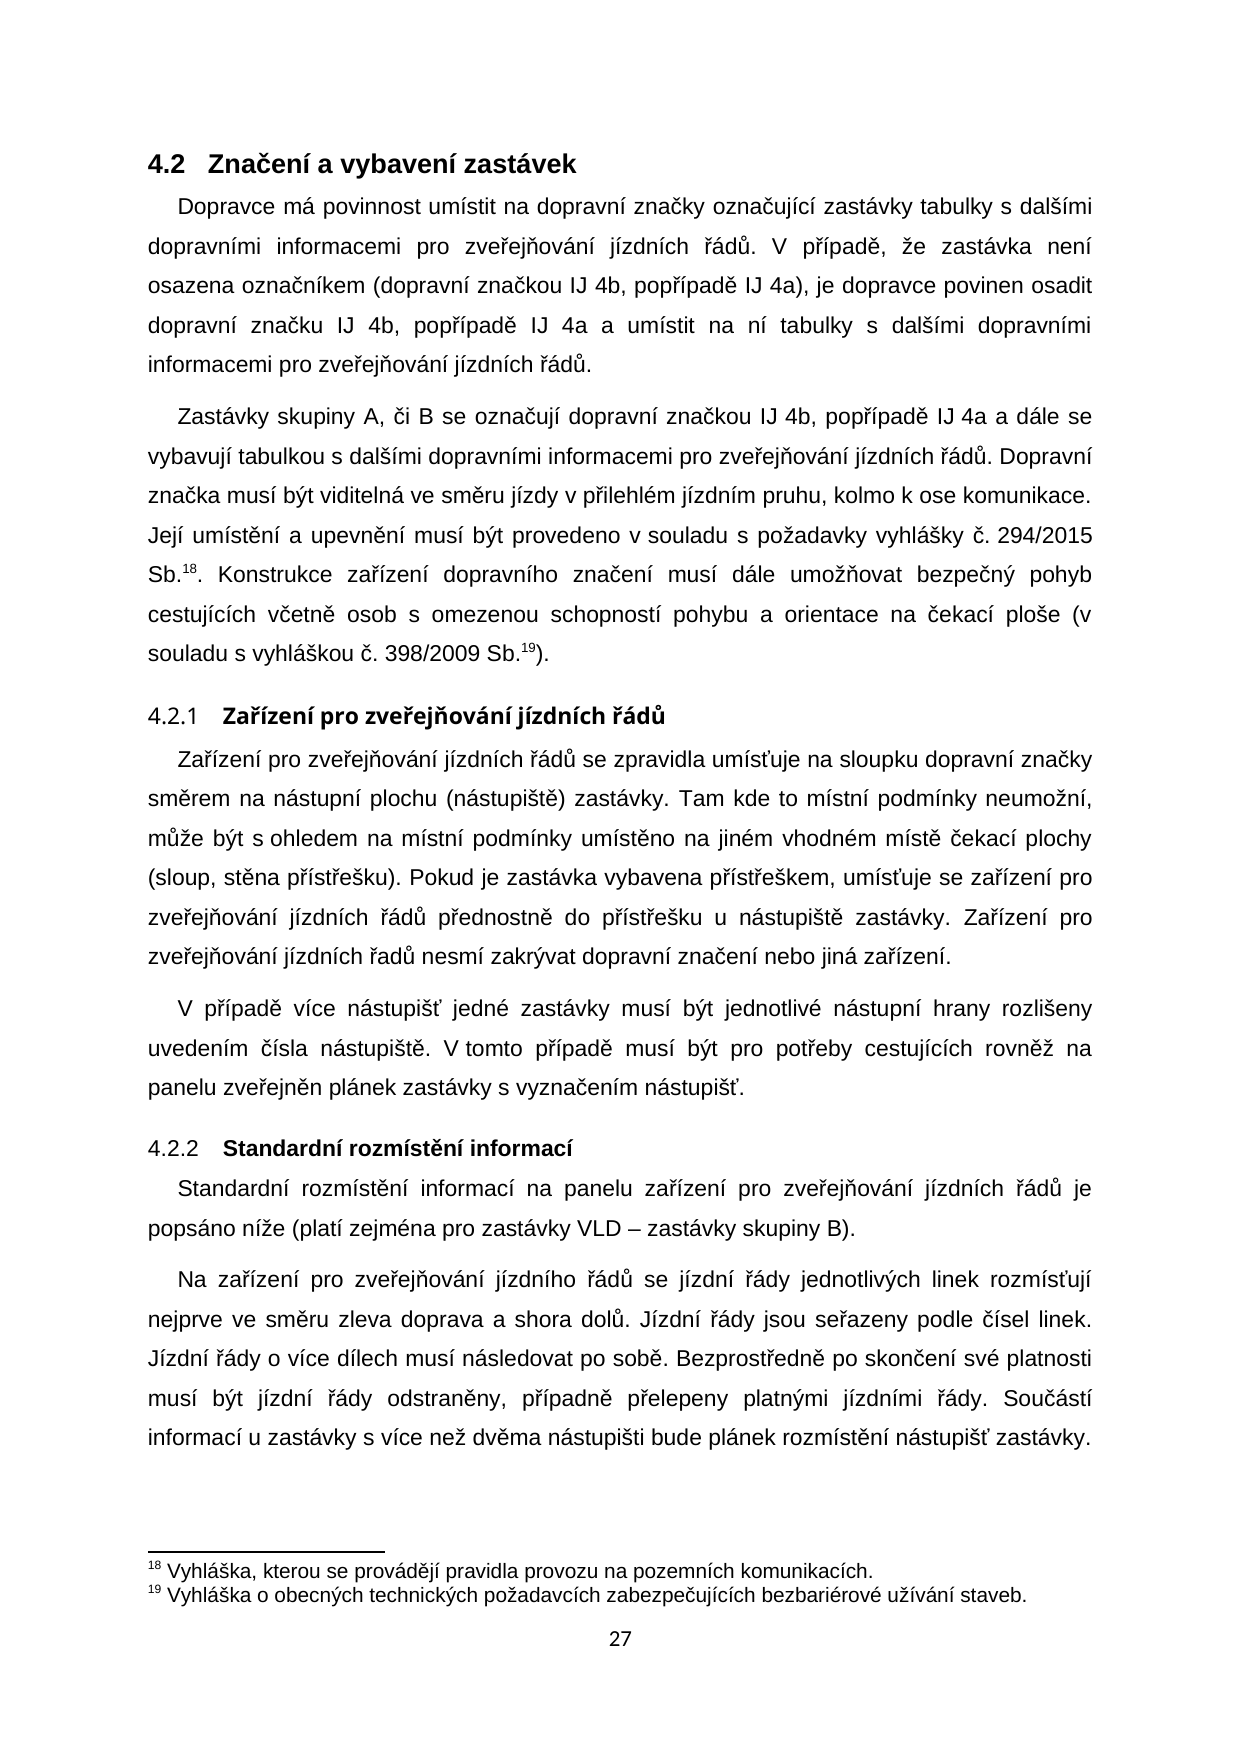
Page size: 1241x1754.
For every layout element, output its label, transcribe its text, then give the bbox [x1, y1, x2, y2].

text Zastávky skupiny A, či B se označují dopravní značkou IJ 4b, popřípadě IJ 4a a dále se vybavují tabulkou s dalšími dopravními informacemi pro zveřejňování jízdních řádů. Dopravní značka musí být viditelná ve směru jízdy v přilehlém jízdním pruhu, kolmo k ose komunikace. Její umístění a upevnění musí být provedeno v souladu s požadavky vyhlášky č. 294/2015 Sb.. Konstrukce zařízení dopravního značení musí dále umožňovat bezpečný pohyb cestujících včetně osob s omezenou schopností pohybu a orientace na čekací ploše (v souladu s vyhláškou č. 398/2009 Sb.). [148, 403, 1093, 666]
text Dopravce má povinnost umístit na dopravní značky označující zastávky tabulky s dalšími dopravními informacemi pro zveřejňování jízdních řádů. V případě, že zastávka není osazena označníkem (dopravní značkou IJ 4b, popřípadě IJ 4a), je dopravce povinen osadit dopravní značku IJ 4b, popřípadě IJ 4a a umístit na ní tabulky s dalšími dopravními informacemi pro zveřejňování jízdních řádů. [148, 193, 1093, 377]
text Standardní rozmístění informací na panelu zařízení pro zveřejňování jízdních řádů je popsáno níže (platí zejména pro zastávky VLD – zastávky skupiny B). [148, 1175, 1093, 1241]
text Na zařízení pro zveřejňování jízdního řádů se jízdní řády jednotlivých linek rozmísťují nejprve ve směru zleva doprava a shora dolů. Jízdní řády jsou seřazeny podle čísel linek. Jízdní řády o více dílech musí následovat po sobě. Bezprostředně po skončení své platnosti musí být jízdní řády odstraněny, případně přelepeny platnými jízdními řády. Součástí informací u zastávky s více než dvěma nástupišti bude plánek rozmístění nástupišť zastávky. [148, 1266, 1093, 1451]
text Zařízení pro zveřejňování jízdních řádů se zpravidla umísťuje na sloupku dopravní značky směrem na nástupní plochu (nástupiště) zastávky. Tam kde to místní podmínky neumožní, může být s ohledem na místní podmínky umístěno na jiném vhodném místě čekací plochy (sloup, stěna přístřešku). Pokud je zastávka vybavena přístřeškem, umísťuje se zařízení pro zveřejňování jízdních řádů přednostně do přístřešku u nástupiště zastávky. Zařízení pro zveřejňování jízdních řadů nesmí zakrývat dopravní značení nebo jiná zařízení. [148, 746, 1093, 970]
subtitle Značení a vybavení zastávek [148, 148, 1093, 179]
subtitle Standardní rozmístění informací [148, 1134, 1093, 1161]
subtitle Zařízení pro zveřejňování jízdních řádů [148, 700, 1093, 732]
text V případě více nástupišť jedné zastávky musí být jednotlivé nástupní hrany rozlišeny uvedením čísla nástupiště. V tomto případě musí být pro potřeby cestujících rovněž na panelu zveřejněn plánek zastávky s vyznačením nástupišť. [148, 995, 1093, 1101]
